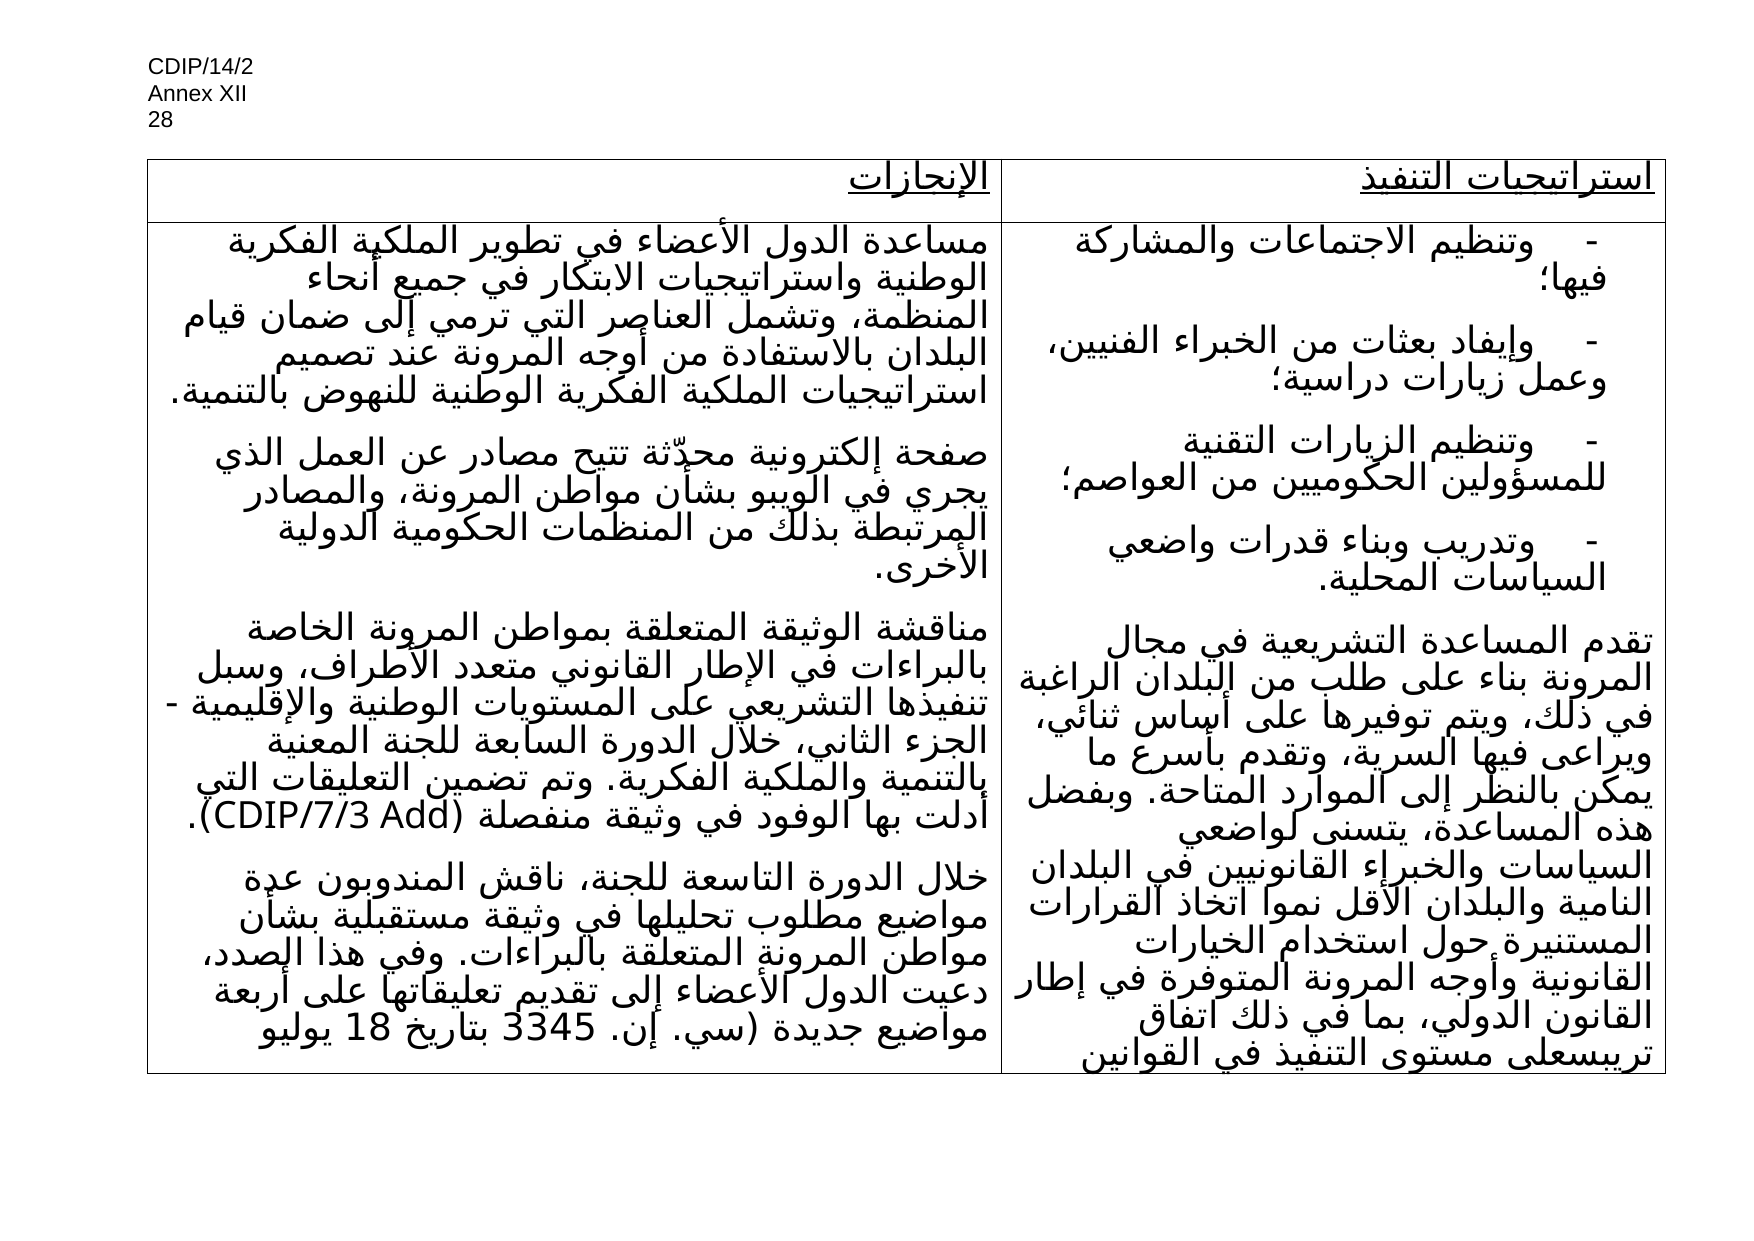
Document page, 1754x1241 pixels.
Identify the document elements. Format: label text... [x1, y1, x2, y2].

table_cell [1002, 223, 1665, 1073]
table_header استراتيجيات التنفيذ [1002, 160, 1665, 222]
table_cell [148, 223, 1001, 1073]
table_header الإنجازات [148, 160, 1001, 222]
